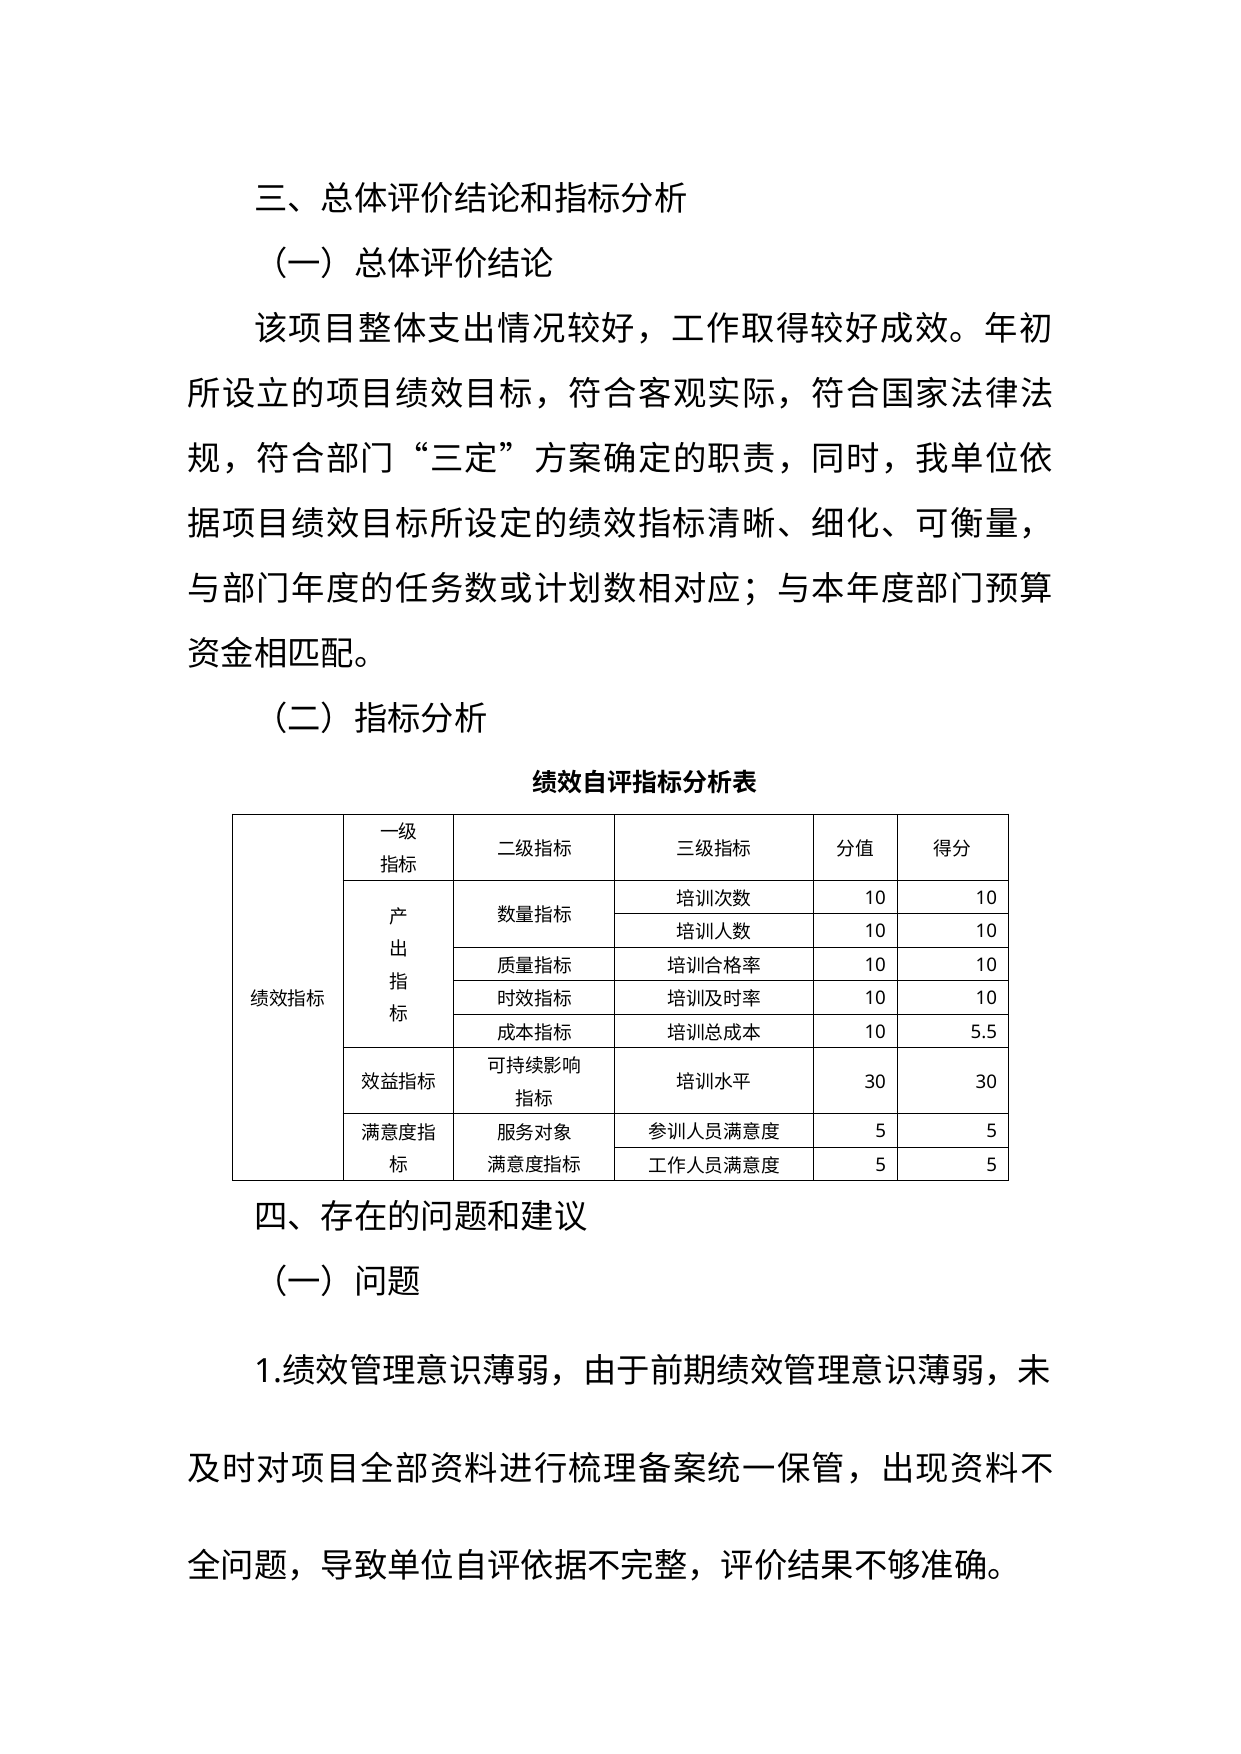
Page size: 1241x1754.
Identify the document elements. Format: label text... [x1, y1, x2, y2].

text 绩效自评指标分析表 [187, 748, 1053, 813]
table_cell 成本指标 [454, 1015, 614, 1047]
table_cell 10 [814, 914, 897, 947]
table_cell 5 [898, 1148, 1008, 1180]
table_header 一级 指标 [344, 815, 453, 879]
table_cell 10 [898, 948, 1008, 980]
table_header 二级指标 [454, 815, 614, 879]
table_cell 效益指标 [344, 1048, 453, 1113]
table_cell 5.5 [898, 1015, 1008, 1047]
table_cell 工作人员满意度 [615, 1148, 813, 1180]
table_cell 质量指标 [454, 948, 614, 980]
table_header 三级指标 [615, 815, 813, 879]
table_cell 10 [898, 914, 1008, 947]
table_header 分值 [814, 815, 897, 879]
table_cell 10 [814, 881, 897, 913]
table_cell 10 [814, 1015, 897, 1047]
table_cell 产 出 指 标 [344, 881, 453, 1047]
table_cell 培训次数 [615, 881, 813, 913]
subtitle （一）问题 [187, 1246, 1053, 1311]
table_cell 30 [814, 1048, 897, 1113]
table_cell 10 [898, 881, 1008, 913]
list 该项目整体支出情况较好，工作取得较好成效。年初所设立的项目绩效目标，符合客观实际，符合国家法律法规，符合部门“三定”方案确定的职责，同时，我单位依据项目绩效目标所设定的绩效指标清晰、细化、可衡量，与部门年度的任务数或计划数相对应；与本年度部门预算资金相匹配。 [187, 293, 1053, 683]
table_cell 30 [898, 1048, 1008, 1113]
table_cell 5 [814, 1148, 897, 1180]
table_cell 10 [898, 981, 1008, 1014]
table_cell 服务对象 满意度指标 [454, 1114, 614, 1180]
text 四、存在的问题和建议 [187, 1181, 1053, 1246]
table_header 绩效指标 [233, 815, 343, 1180]
subtitle 1.绩效管理意识薄弱，由于前期绩效管理意识薄弱，未及时对项目全部资料进行梳理备案统一保管，出现资料不全问题，导致单位自评依据不完整，评价结果不够准确。 [187, 1335, 1053, 1595]
table_cell 10 [814, 948, 897, 980]
table_cell 培训合格率 [615, 948, 813, 980]
table_cell 数量指标 [454, 881, 614, 947]
text （一）总体评价结论 [187, 228, 1053, 293]
table_cell 满意度指标 [344, 1114, 453, 1180]
table_cell 10 [814, 981, 897, 1014]
table_cell 参训人员满意度 [615, 1114, 813, 1147]
table_cell 5 [814, 1114, 897, 1147]
text 三、总体评价结论和指标分析 [187, 163, 1053, 228]
table_cell 培训总成本 [615, 1015, 813, 1047]
table_cell 培训水平 [615, 1048, 813, 1113]
table_cell 5 [898, 1114, 1008, 1147]
table_cell 可持续影响 指标 [454, 1048, 614, 1113]
table_header 得分 [898, 815, 1008, 879]
list 指标分析 [187, 683, 1053, 748]
table_cell 培训及时率 [615, 981, 813, 1014]
table_cell 培训人数 [615, 914, 813, 947]
table_cell 时效指标 [454, 981, 614, 1014]
